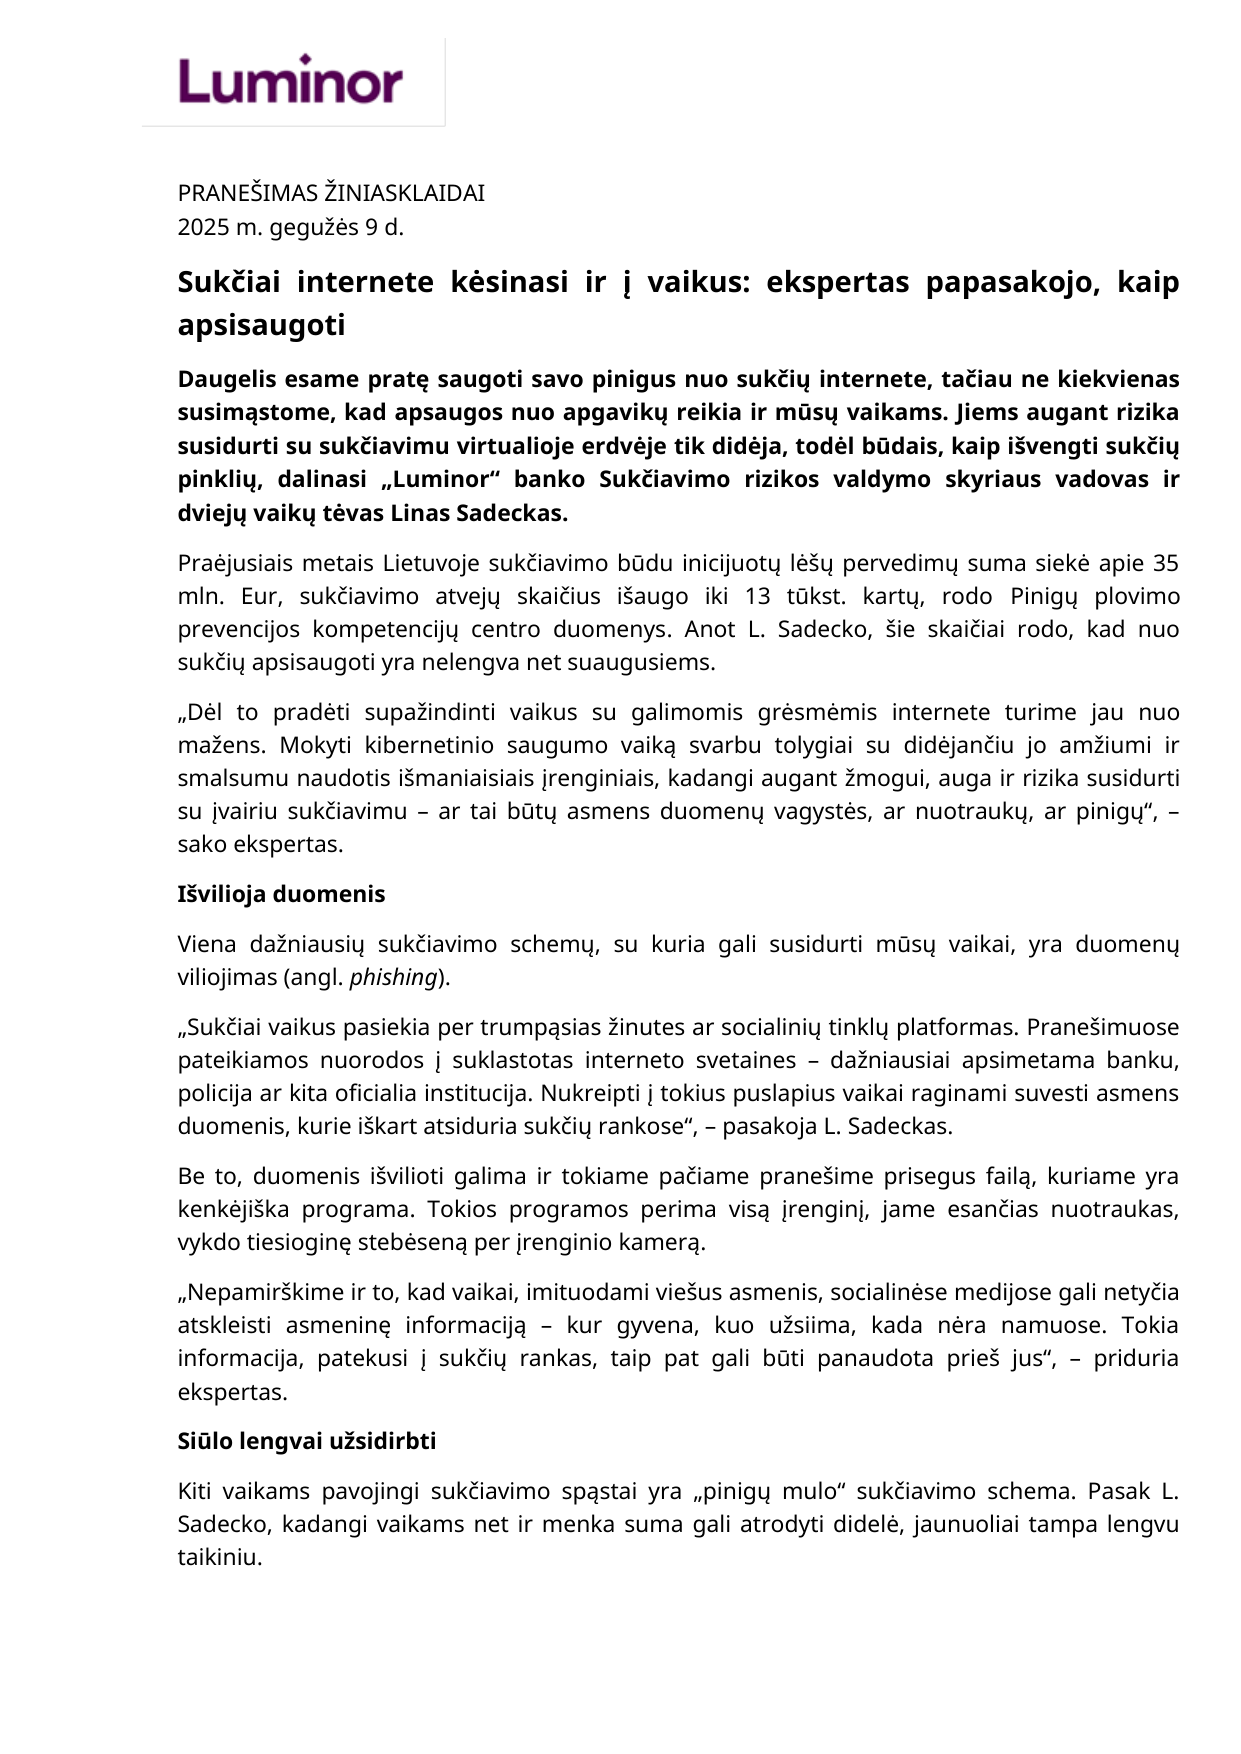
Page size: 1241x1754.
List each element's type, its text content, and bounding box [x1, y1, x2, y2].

text „Dėl to pradėti supažindinti vaikus su galimomis grėsmėmis internete turime jau nuo mažens. Mokyti kibernetinio saugumo vaiką svarbu tolygiai su didėjančiu jo amžiumi ir smalsumu naudotis išmaniaisiais įrenginiais, kadangi augant žmogui, auga ir rizika susidurti su įvairiu sukčiavimu – ar tai būtų asmens duomenų vagystės, ar nuotraukų, ar pinigų“, – sako ekspertas. [177, 696, 1181, 859]
text Viena dažniausių sukčiavimo schemų, su kuria gali susidurti mūsų vaikai, yra duomenų viliojimas (angl. phishing). [177, 928, 1181, 992]
text Išvilioja duomenis [177, 878, 1181, 909]
text Sukčiai internete kėsinasi ir į vaikus: ekspertas papasakojo, kaip apsisaugoti [177, 261, 1181, 343]
text Daugelis esame pratę saugoti savo pinigus nuo sukčių internete, tačiau ne kiekvienas susimąstome, kad apsaugos nuo apgavikų reikia ir mūsų vaikams. Jiems augant rizika susidurti su sukčiavimu virtualioje erdvėje tik didėja, todėl būdais, kaip išvengti sukčių pinklių, dalinasi „Luminor“ banko Sukčiavimo rizikos valdymo skyriaus vadovas ir dviejų vaikų tėvas Linas Sadeckas. [177, 363, 1181, 528]
picture [141, 38, 447, 128]
text Praėjusiais metais Lietuvoje sukčiavimo būdu inicijuotų lėšų pervedimų suma siekė apie 35 mln. Eur, sukčiavimo atvejų skaičius išaugo iki 13 tūkst. kartų, rodo Pinigų plovimo prevencijos kompetencijų centro duomenys. Anot L. Sadecko, šie skaičiai rodo, kad nuo sukčių apsisaugoti yra nelengva net suaugusiems. [177, 547, 1181, 677]
text „Nepamirškime ir to, kad vaikai, imituodami viešus asmenis, socialinėse medijose gali netyčia atskleisti asmeninę informaciją – kur gyvena, kuo užsiima, kada nėra namuose. Tokia informacija, patekusi į sukčių rankas, taip pat gali būti panaudota prieš jus“, – priduria ekspertas. [177, 1276, 1181, 1407]
text „Sukčiai vaikus pasiekia per trumpąsias žinutes ar socialinių tinklų platformas. Pranešimuose pateikiamos nuorodos į suklastotas interneto svetaines – dažniausiai apsimetama banku, policija ar kita oficialia institucija. Nukreipti į tokius puslapius vaikai raginami suvesti asmens duomenis, kurie iškart atsiduria sukčių rankose“, – pasakoja L. Sadeckas. [177, 1011, 1181, 1141]
text Siūlo lengvai užsidirbti [177, 1425, 1181, 1456]
text Kiti vaikams pavojingi sukčiavimo spąstai yra „pinigų mulo“ sukčiavimo schema. Pasak L. Sadecko, kadangi vaikams net ir menka suma gali atrodyti didelė, jaunuoliai tampa lengvu taikiniu. [177, 1475, 1181, 1572]
text Be to, duomenis išvilioti galima ir tokiame pačiame pranešime prisegus failą, kuriame yra kenkėjiška programa. Tokios programos perima visą įrenginį, jame esančias nuotraukas, vykdo tiesioginę stebėseną per įrenginio kamerą. [177, 1160, 1181, 1257]
text PRANEŠIMAS ŽINIASKLAIDAI 2025 m. gegužės 9 d. [177, 177, 1181, 242]
